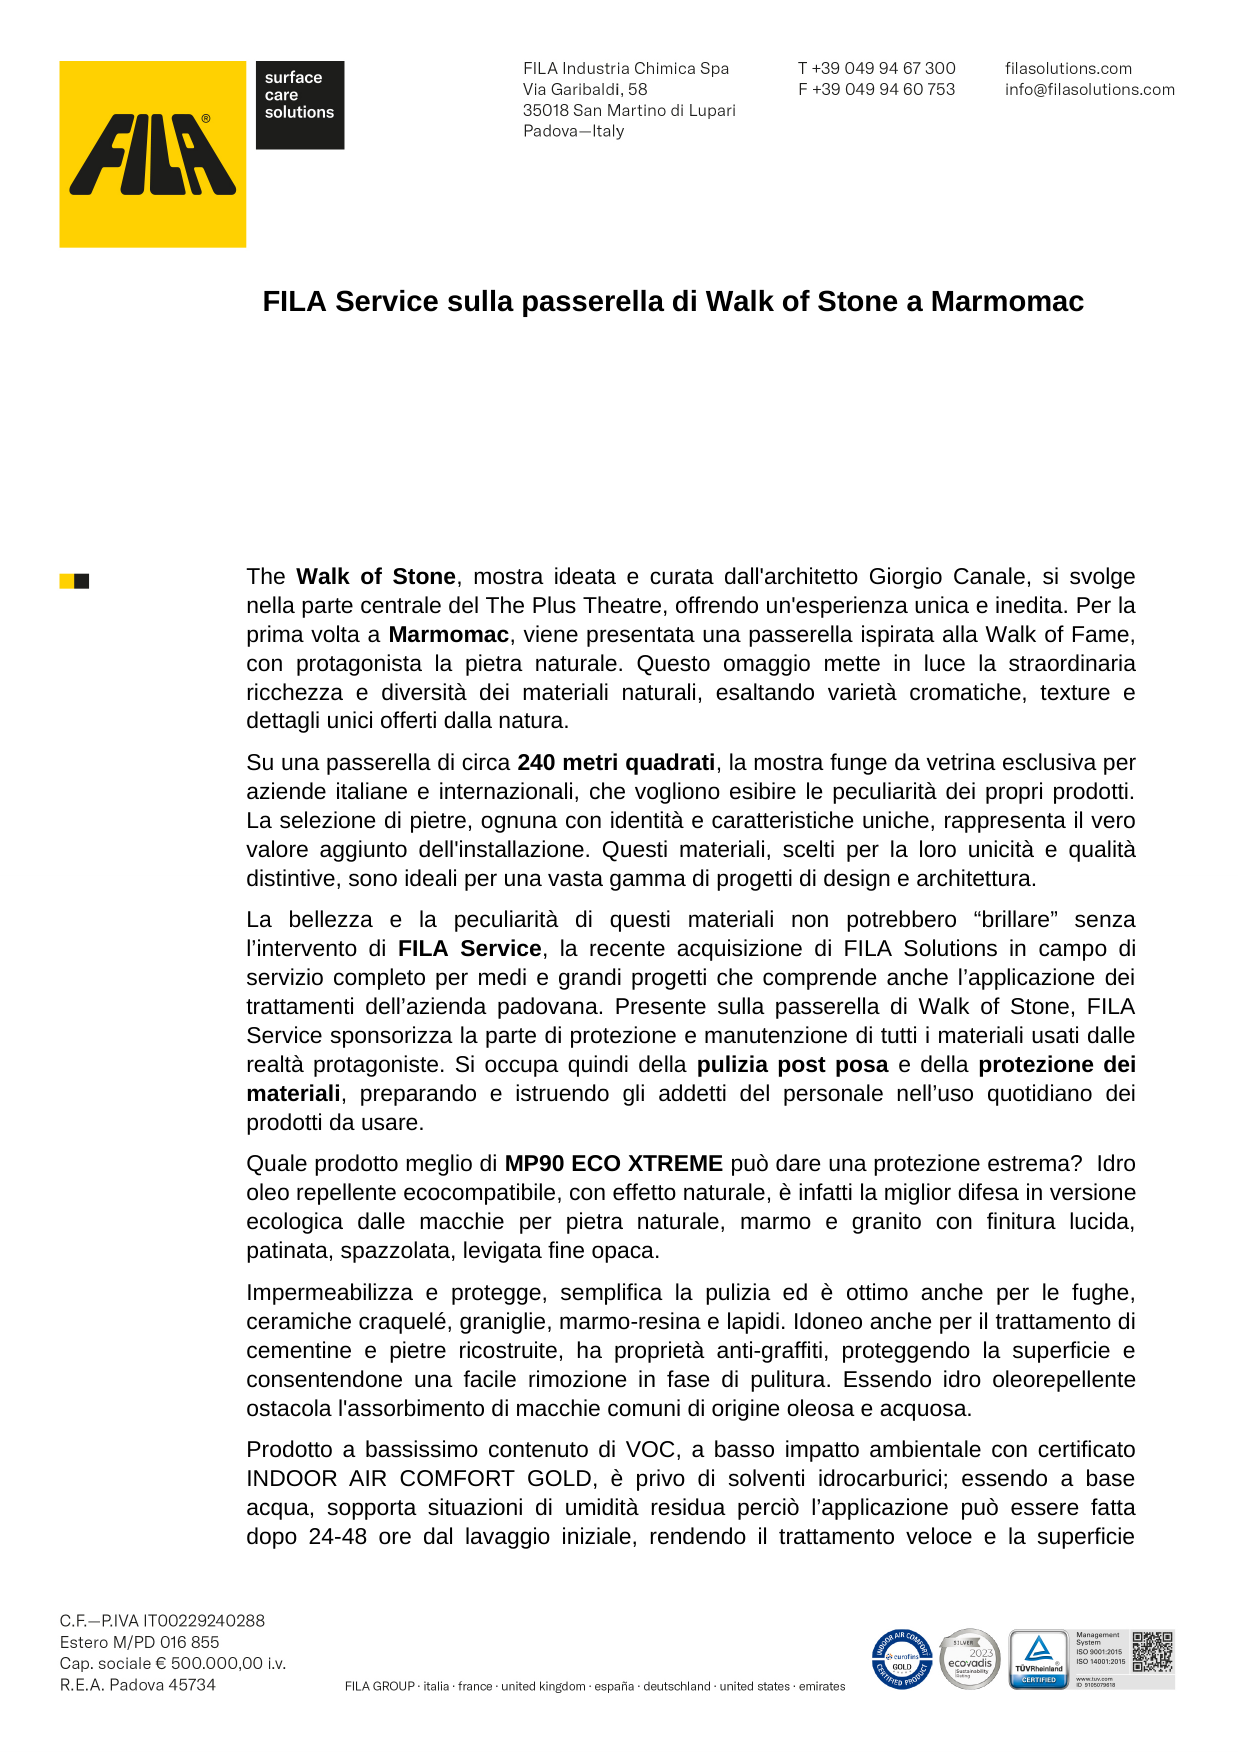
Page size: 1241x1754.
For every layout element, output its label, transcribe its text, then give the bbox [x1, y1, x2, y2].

text Su una passerella di circa 240 metri quadrati, la mostra funge da vetrina esclusiva per aziende italiane e internazionali, che vogliono esibire le peculiarità dei propri prodotti. La selezione di pietre, ognuna con identità e caratteristiche uniche, rappresenta il vero valore aggiunto dell'installazione. Questi materiali, scelti per la loro unicità e qualità distintive, sono ideali per una vasta gamma di progetti di design e architettura. [246, 749, 1137, 891]
picture [0, 0, 1238, 1752]
text FILA Service sulla passerella di Walk of Stone a Marmomac [262, 284, 1137, 317]
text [246, 1436, 1137, 1549]
text The Walk of Stone, mostra ideata e curata dall'architetto Giorgio Canale, si svolge nella parte centrale del The Plus Theatre, offrendo un'esperienza unica e inedita. Per la prima volta a Marmomac, viene presentata una passerella ispirata alla Walk of Fame, con protagonista la pietra naturale. Questo omaggio mette in luce la straordinaria ricchezza e diversità dei materiali naturali, esaltando varietà cromatiche, texture e dettagli unici offerti dalla natura. [246, 563, 1137, 734]
text Impermeabilizza e protegge, semplifica la pulizia ed è ottimo anche per le fughe, ceramiche craquelé, graniglie, marmo-resina e lapidi. Idoneo anche per il trattamento di cementine e pietre ricostruite, ha proprietà anti-graffiti, proteggendo la superficie e consentendone una facile rimozione in fase di pulitura. Essendo idro oleorepellente ostacola l'assorbimento di macchie comuni di origine oleosa e acquosa. [246, 1279, 1137, 1421]
text La bellezza e la peculiarità di questi materiali non potrebbero “brillare” senza l’intervento di FILA Service, la recente acquisizione di FILA Solutions in campo di servizio completo per medi e grandi progetti che comprende anche l’applicazione dei trattamenti dell’azienda padovana. Presente sulla passerella di Walk of Stone, FILA Service sponsorizza la parte di protezione e manutenzione di tutti i materiali usati dalle realtà protagoniste. Si occupa quindi della pulizia post posa e della protezione dei materiali, preparando e istruendo gli addetti del personale nell’uso quotidiano dei prodotti da usare. [246, 906, 1137, 1135]
text Quale prodotto meglio di MP90 ECO XTREME può dare una protezione estrema? Idro oleo repellente ecocompatibile, con effetto naturale, è infatti la miglior difesa in versione ecologica dalle macchie per pietra naturale, marmo e granito con finitura lucida, patinata, spazzolata, levigata fine opaca. [246, 1150, 1137, 1263]
